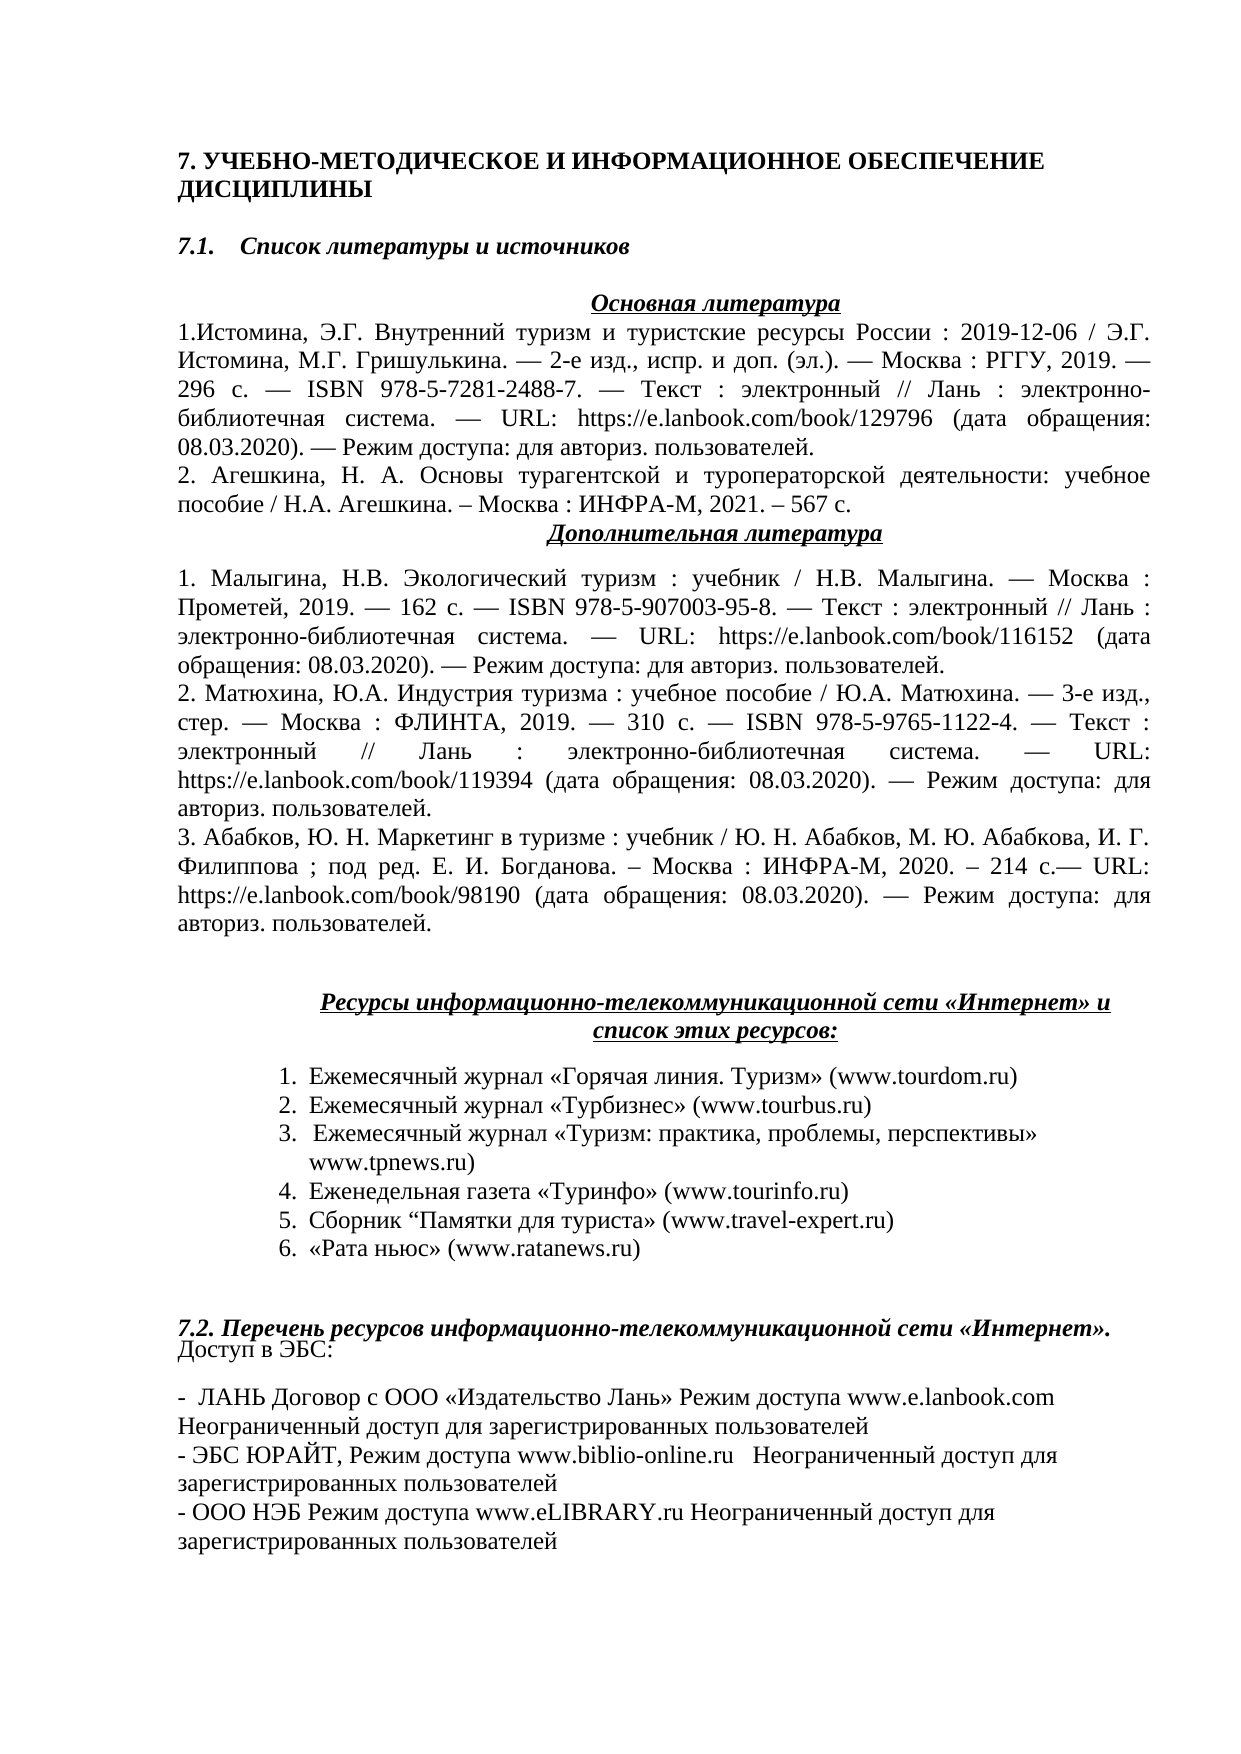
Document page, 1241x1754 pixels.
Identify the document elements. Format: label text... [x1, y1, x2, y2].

list Ежемесячный журнал «Туризм: практика, проблемы, перспективы» [278, 1118, 1152, 1147]
text Основная литература [279, 288, 1152, 317]
text 2. Матюхина, Ю.А. Индустрия туризма : учебное пособие / Ю.А. Матюхина. — 3-е изд., стер. — Москва : ФЛИНТА, 2019. — 310 с. — ISBN 978-5-9765-1122-4. — Текст : электронный // Лань : электронно-библиотечная система. — URL: https://e.lanbook.com/book/119394 (дата обращения: 08.03.2020). — Режим доступа: для авториз. пользователей. [177, 678, 1152, 822]
text - ЛАНЬ Договор с ООО «Издательство Лань» Режим доступа www.e.lanbook.com Неограниченный доступ для зарегистрированных пользователей [177, 1382, 1152, 1440]
list Ежемесячный журнал «Турбизнес» (www.tourbus.ru) [278, 1090, 1152, 1118]
text 1.Истомина, Э.Г. Внутренний туризм и туристские ресурсы России : 2019-12-06 / Э.Г. Истомина, М.Г. Гришулькина. — 2-е изд., испр. и доп. (эл.). — Москва : РГГУ, 2019. — 296 с. — ISBN 978-5-7281-2488-7. — Текст : электронный // Лань : электронно-библиотечная система. — URL: https://e.lanbook.com/book/129796 (дата обращения: 08.03.2020). — Режим доступа: для авториз. пользователей. [177, 317, 1152, 461]
list Cборник “Памятки для туриста» (www.travel-expert.ru) [278, 1205, 1152, 1233]
text Дополнительная литература [279, 518, 1152, 547]
text 1. Малыгина, Н.В. Экологический туризм : учебник / Н.В. Малыгина. — Москва : Прометей, 2019. — 162 с. — ISBN 978-5-907003-95-8. — Текст : электронный // Лань : электронно-библиотечная система. — URL: https://e.lanbook.com/book/116152 (дата обращения: 08.03.2020). — Режим доступа: для авториз. пользователей. [177, 563, 1152, 678]
text Ресурсы информационно-телекоммуникационной сети «Интернет» и список этих ресурсов: [279, 987, 1152, 1044]
text 7.2. Перечень ресурсов информационно-телекоммуникационной сети «Интернет». [467, 1320, 1152, 1341]
text 7.1. Список литературы и источников [177, 232, 1152, 260]
text 2. Агешкина, Н. А. Основы турагентской и туроператорской деятельности: учебное пособие / Н.А. Агешкина. – Москва : ИНФРА-М, 2021. – 567 с. [177, 461, 1152, 518]
list Ежемесячный журнал «Горячая линия. Туризм» (www.tourdom.ru) [278, 1061, 1152, 1090]
list Еженедельная газета «Туринфо» (www.tourinfo.ru) [278, 1176, 1152, 1205]
text 7. УЧЕБНО-МЕТОДИЧЕСКОЕ И ИНФОРМАЦИОННОЕ ОБЕСПЕЧЕНИЕ ДИСЦИПЛИНЫ [177, 147, 1152, 203]
text 7.2. Перечень ресурсов информационно-телекоммуникационной сети «Интернет». [177, 1320, 467, 1341]
text - ЭБС ЮРАЙТ, Режим доступа www.biblio-online.ru Неограниченный доступ для зарегистрированных пользователей [177, 1440, 1152, 1497]
text - ООО НЭБ Режим доступа www.eLIBRARY.ru Неограниченный доступ для зарегистрированных пользователей [177, 1497, 1152, 1555]
text Доступ в ЭБС: [191, 1341, 1152, 1361]
text www.tpnews.ru) [233, 1147, 1152, 1176]
text 3. Абабков, Ю. Н. Маркетинг в туризме : учебник / Ю. Н. Абабков, М. Ю. Абабкова, И. Г. Филиппова ; под ред. Е. И. Богданова. – Москва : ИНФРА-М, 2020. – 214 с.— URL: https://e.lanbook.com/book/98190 (дата обращения: 08.03.2020). — Режим доступа: для авториз. пользователей. [177, 822, 1152, 937]
list «Рата ньюс» (www.ratanews.ru) [278, 1233, 1152, 1262]
